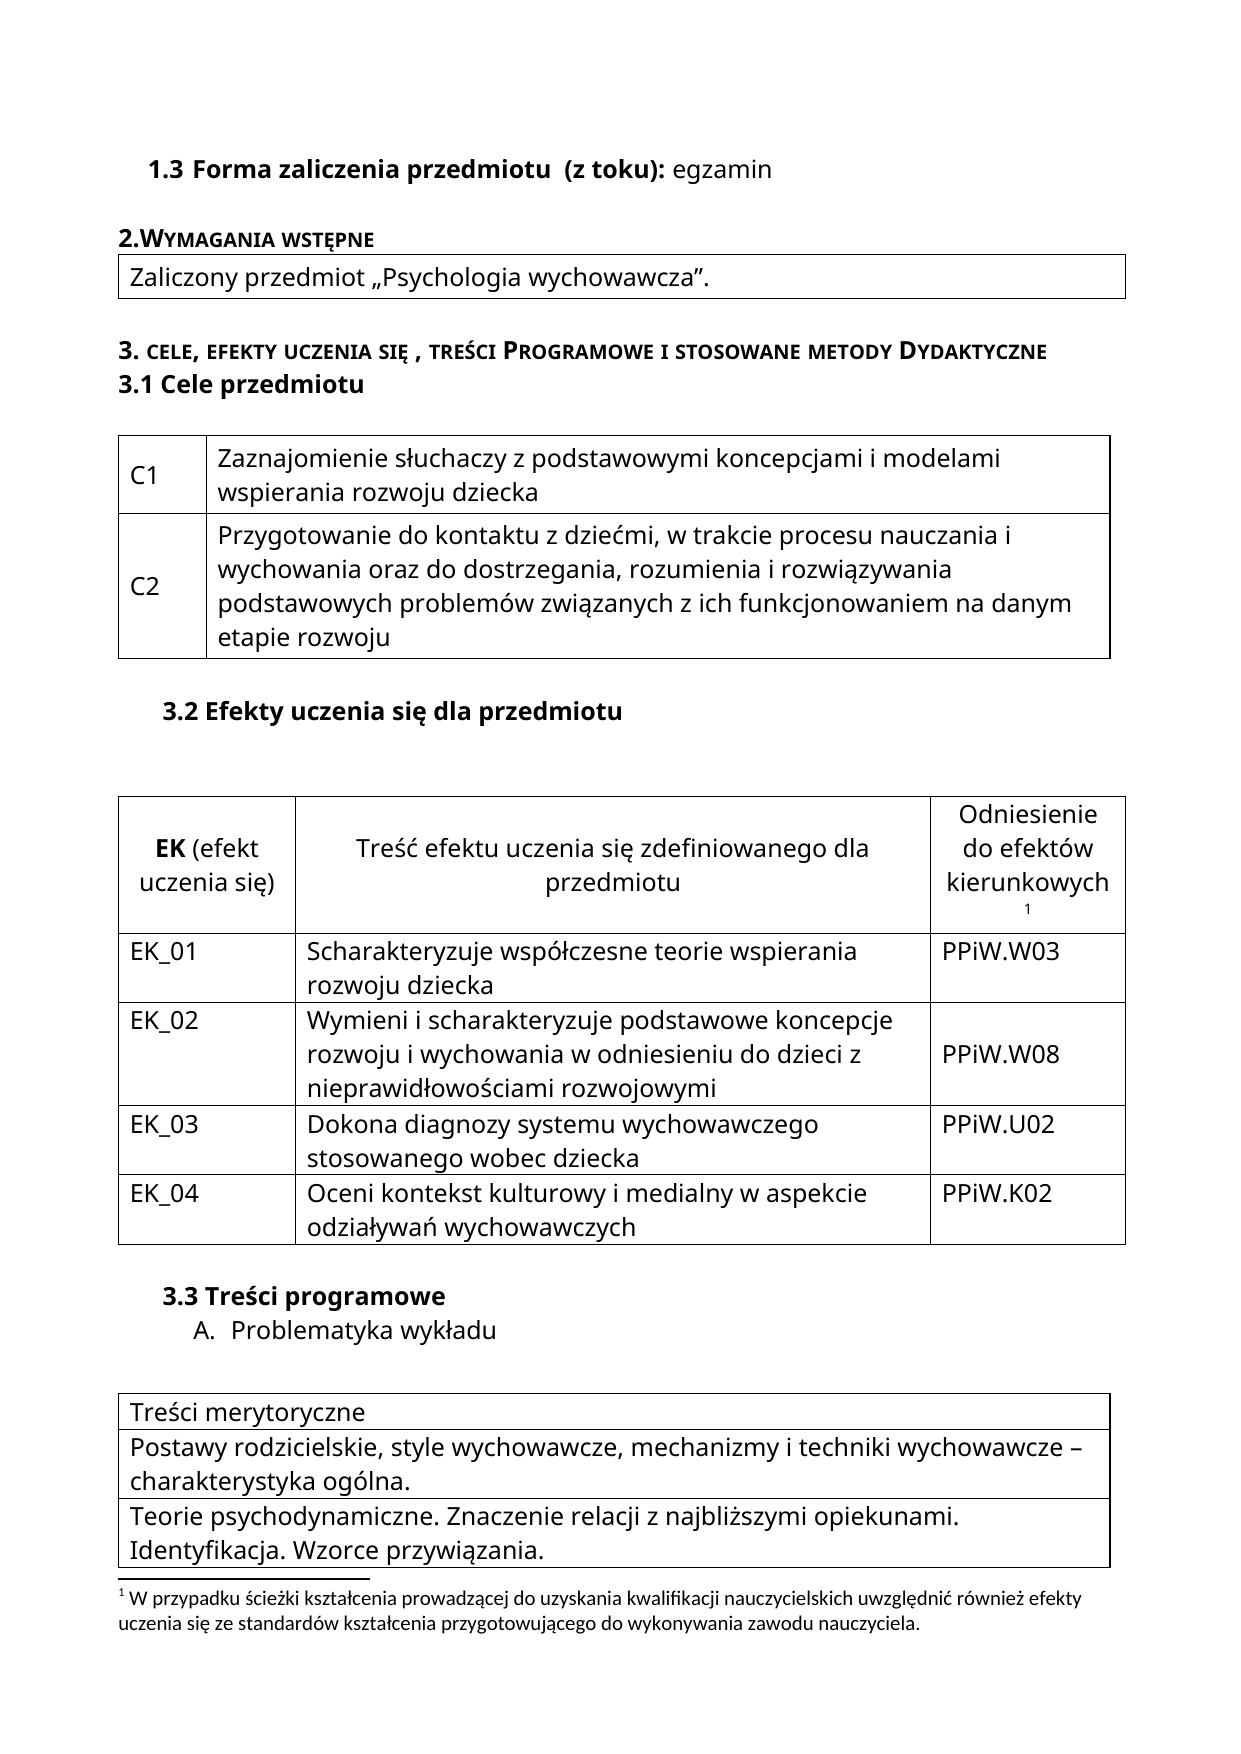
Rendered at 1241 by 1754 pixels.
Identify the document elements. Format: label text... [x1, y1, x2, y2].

table_cell PPiW.W08 [931, 1003, 1125, 1105]
table_cell Dokona diagnozy systemu wychowawczego stosowanego wobec dziecka [296, 1106, 930, 1174]
table_cell EK_03 [119, 1106, 295, 1174]
table_header Treść efektu uczenia się zdefiniowanego dla przedmiotu [296, 797, 930, 933]
table_cell EK_01 [119, 934, 295, 1002]
table_cell Oceni kontekst kulturowy i medialny w aspekcie odziaływań wychowawczych [296, 1175, 930, 1243]
table_cell EK_02 [119, 1003, 295, 1105]
text 2.Wymagania wstępne [118, 220, 1122, 254]
table_cell Wymieni i scharakteryzuje podstawowe koncepcje rozwoju i wychowania w odniesieniu do dzieci z nieprawidłowościami rozwojowymi [296, 1003, 930, 1105]
list 3.3 Treści programowe [162, 1279, 1122, 1313]
table_header Treści merytoryczne [119, 1394, 1109, 1428]
list Problematyka wykładu [193, 1313, 1122, 1347]
table_cell PPiW.K02 [931, 1175, 1125, 1243]
table_header Odniesienie do efektów kierunkowych [931, 797, 1125, 933]
table_cell Postawy rodzicielskie, style wychowawcze, mechanizmy i techniki wychowawcze – charakterystyka ogólna. [119, 1430, 1109, 1498]
table_header EK (efekt uczenia się) [119, 797, 295, 933]
table_cell Scharakteryzuje współczesne teorie wspierania rozwoju dziecka [296, 934, 930, 1002]
table_cell EK_04 [119, 1175, 295, 1243]
table_cell C2 [119, 514, 206, 658]
table_cell Teorie psychodynamiczne. Znaczenie relacji z najbliższymi opiekunami. Identyfikacja. Wzorce przywiązania. [119, 1499, 1109, 1567]
table_header C1 [119, 436, 206, 513]
text 3.1 Cele przedmiotu [118, 367, 1122, 401]
table_header Zaliczony przedmiot „Psychologia wychowawcza”. [119, 255, 1125, 298]
table_cell PPiW.W03 [931, 934, 1125, 1002]
text 3. cele, efekty uczenia się , treści Programowe i stosowane metody Dydaktyczne [118, 333, 1122, 367]
table_cell PPiW.U02 [931, 1106, 1125, 1174]
text 1.3 Forma zaliczenia przedmiotu (z toku): egzamin [148, 152, 1122, 186]
text 3.2 Efekty uczenia się dla przedmiotu [162, 693, 1122, 727]
table_cell Przygotowanie do kontaktu z dziećmi, w trakcie procesu nauczania i wychowania oraz do dostrzegania, rozumienia i rozwiązywania podstawowych problemów związanych z ich funkcjonowaniem na danym etapie rozwoju [207, 514, 1109, 658]
table_header Zaznajomienie słuchaczy z podstawowymi koncepcjami i modelami wspierania rozwoju dziecka [207, 436, 1109, 513]
